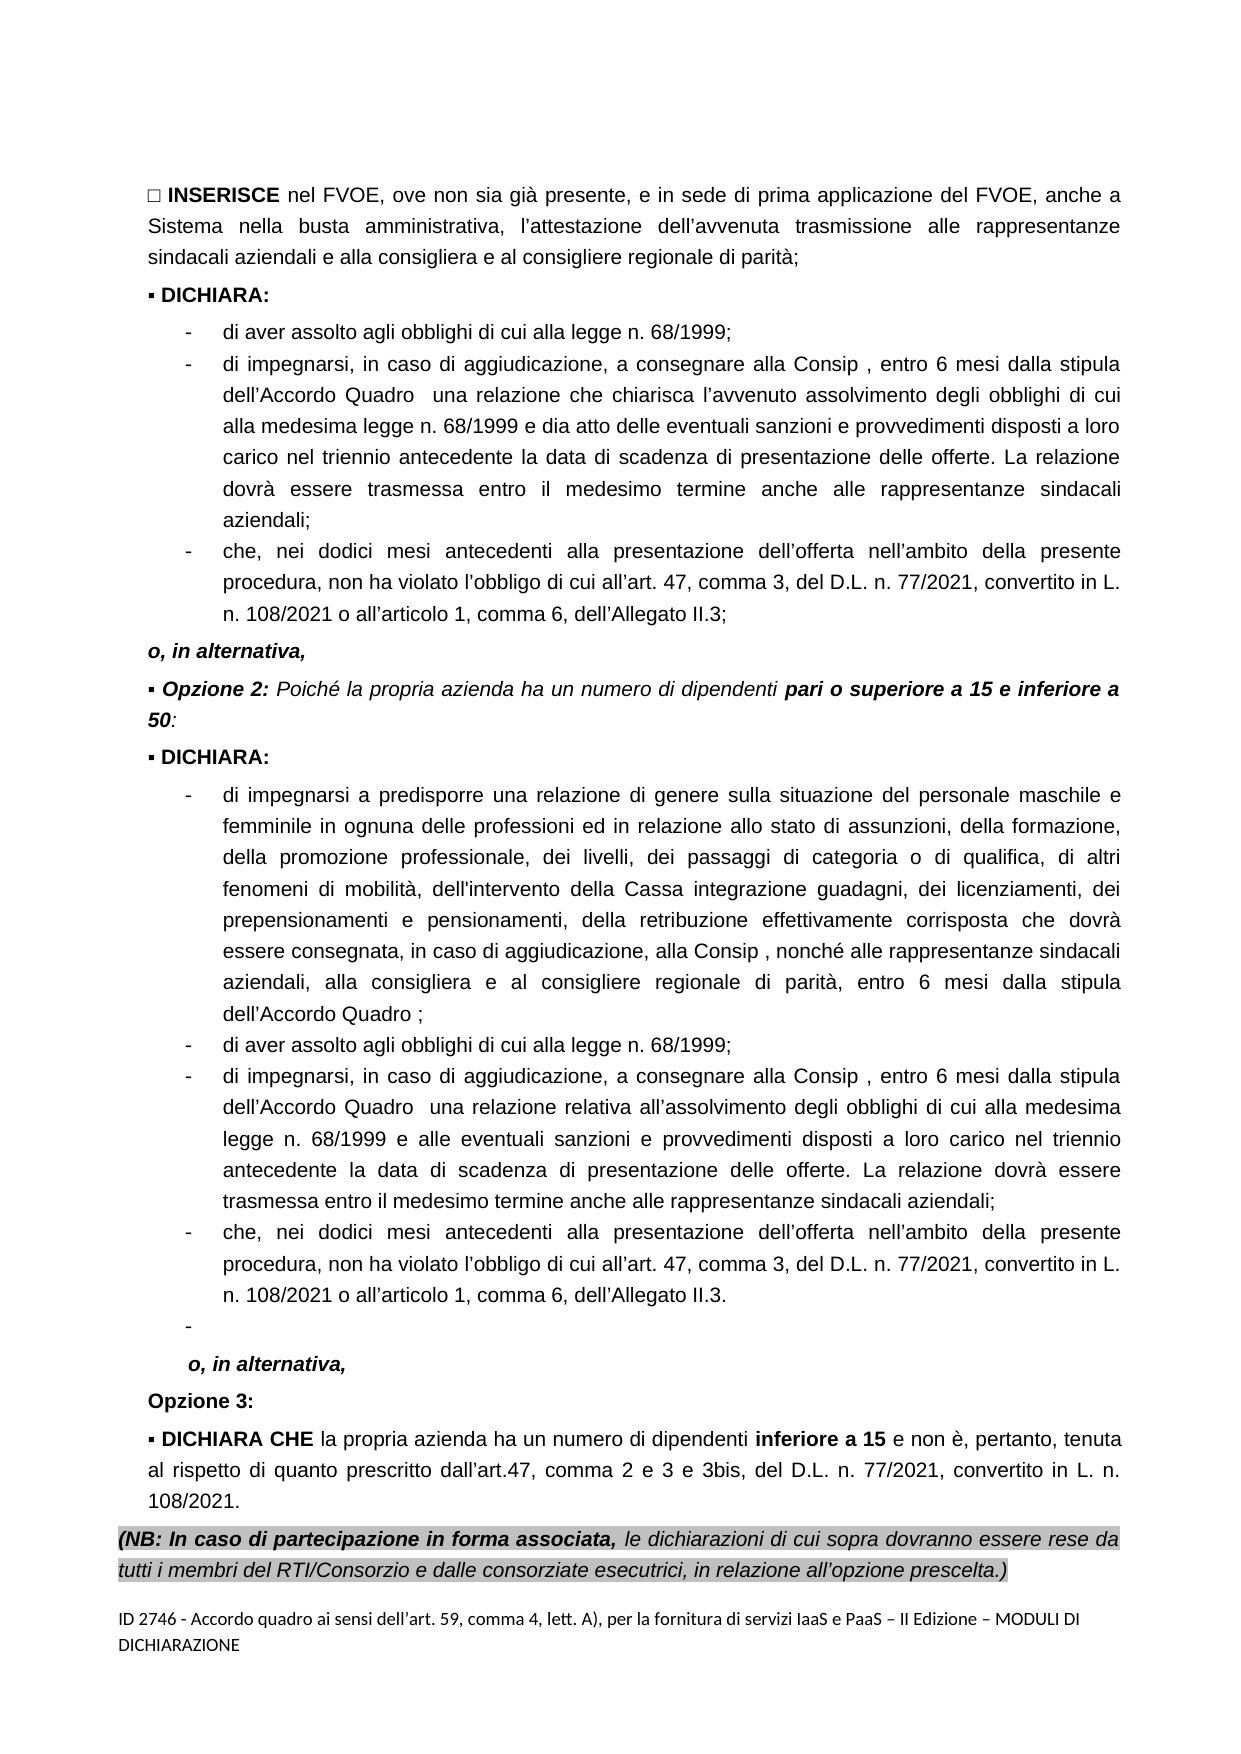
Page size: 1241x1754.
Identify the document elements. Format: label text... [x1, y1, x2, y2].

list di impegnarsi, in caso di aggiudicazione, a consegnare alla Consip , entro 6 mesi dalla stipula dell’Accordo Quadro una relazione relativa all’assolvimento degli obblighi di cui alla medesima legge n. 68/1999 e alle eventuali sanzioni e provvedimenti disposti a loro carico nel triennio antecedente la data di scadenza di presentazione delle offerte. La relazione dovrà essere trasmessa entro il medesimo termine anche alle rappresentanze sindacali aziendali; [185, 1058, 1122, 1215]
text ▪ DICHIARA: [148, 740, 1122, 771]
list di impegnarsi, in caso di aggiudicazione, a consegnare alla Consip , entro 6 mesi dalla stipula dell’Accordo Quadro una relazione che chiarisca l’avvenuto assolvimento degli obblighi di cui alla medesima legge n. 68/1999 e dia atto delle eventuali sanzioni e provvedimenti disposti a loro carico nel triennio antecedente la data di scadenza di presentazione delle offerte. La relazione dovrà essere trasmessa entro il medesimo termine anche alle rappresentanze sindacali aziendali; [185, 346, 1122, 533]
text □ INSERISCE nel FVOE, ove non sia già presente, e in sede di prima applicazione del FVOE, anche a Sistema nella busta amministrativa, l’attestazione dell’avvenuta trasmissione alle rappresentanze sindacali aziendali e alla consigliera e al consigliere regionale di parità; [148, 177, 1122, 271]
list di aver assolto agli obblighi di cui alla legge n. 68/1999; [185, 1027, 1122, 1058]
text Opzione 3: [148, 1383, 1122, 1415]
list di impegnarsi a predisporre una relazione di genere sulla situazione del personale maschile e femminile in ognuna delle professioni ed in relazione allo stato di assunzioni, della formazione, della promozione professionale, dei livelli, dei passaggi di categoria o di qualifica, di altri fenomeni di mobilità, dell'intervento della Cassa integrazione guadagni, dei licenziamenti, dei prepensionamenti e pensionamenti, della retribuzione effettivamente corrisposta che dovrà essere consegnata, in caso di aggiudicazione, alla Consip , nonché alle rappresentanze sindacali aziendali, alla consigliera e al consigliere regionale di parità, entro 6 mesi dalla stipula dell’Accordo Quadro ; [185, 777, 1122, 1027]
text o, in alternativa, [148, 633, 1122, 665]
text ▪ Opzione 2: Poiché la propria azienda ha un numero di dipendenti pari o superiore a 15 e inferiore a 50: [148, 671, 1122, 733]
list che, nei dodici mesi antecedenti alla presentazione dell’offerta nell’ambito della presente procedura, non ha violato l’obbligo di cui all’art. 47, comma 3, del D.L. n. 77/2021, convertito in L. n. 108/2021 o all’articolo 1, comma 6, dell’Allegato II.3; [185, 533, 1122, 627]
text ▪ DICHIARA CHE la propria azienda ha un numero di dipendenti inferiore a 15 e non è, pertanto, tenuta al rispetto di quanto prescritto dall’art.47, comma 2 e 3 e 3bis, del D.L. n. 77/2021, convertito in L. n. 108/2021. [148, 1421, 1122, 1515]
text (NB: In caso di partecipazione in forma associata, le dichiarazioni di cui sopra dovranno essere rese da tutti i membri del RTI/Consorzio e dalle consorziate esecutrici, in relazione all’opzione prescelta.) [118, 1521, 1122, 1583]
list che, nei dodici mesi antecedenti alla presentazione dell’offerta nell’ambito della presente procedura, non ha violato l’obbligo di cui all’art. 47, comma 3, del D.L. n. 77/2021, convertito in L. n. 108/2021 o all’articolo 1, comma 6, dell’Allegato II.3. [185, 1215, 1122, 1308]
list di aver assolto agli obblighi di cui alla legge n. 68/1999; [185, 315, 1122, 346]
text o, in alternativa, [148, 1346, 1122, 1377]
text ▪ DICHIARA: [148, 277, 1122, 308]
